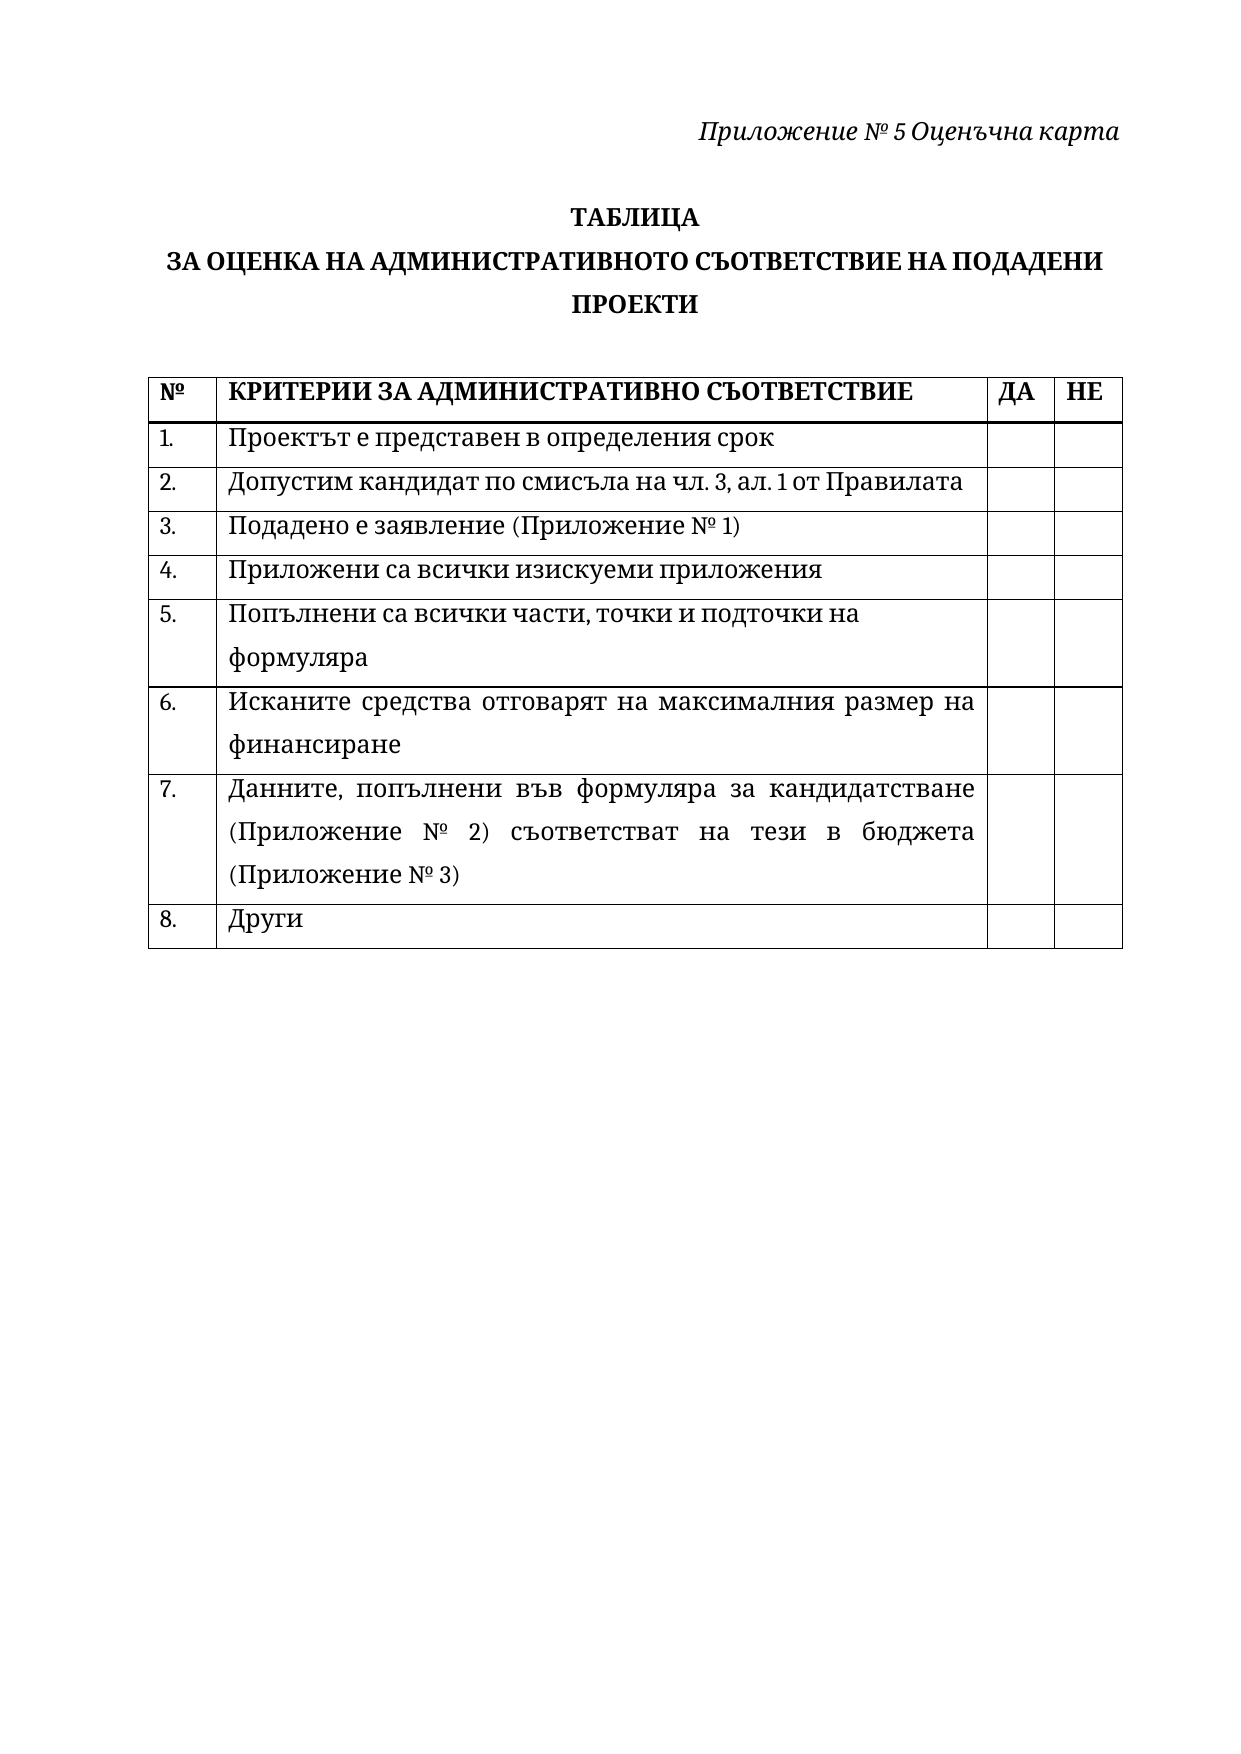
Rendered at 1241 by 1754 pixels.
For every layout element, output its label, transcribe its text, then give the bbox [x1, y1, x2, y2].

table_cell [988, 905, 1054, 948]
table_cell [1055, 424, 1122, 467]
table_cell 2. [149, 468, 216, 511]
table_cell [988, 600, 1054, 686]
table_cell Данните, попълнени във формуляра за кандидатстване (Приложение № 2) съответстват на тези в бюджета (Приложение № 3) [217, 775, 987, 904]
table_cell [988, 775, 1054, 904]
table_cell [988, 424, 1054, 467]
table_cell Исканите средства отговарят на максималния размер на финансиране [217, 688, 987, 774]
table_cell [1055, 556, 1122, 599]
table_cell [1055, 775, 1122, 904]
table_header КРИТЕРИИ ЗА АДМИНИСТРАТИВНО СЪОТВЕТСТВИЕ [217, 378, 987, 421]
table_cell [1055, 468, 1122, 511]
table_header ДА [988, 378, 1054, 421]
table_cell 7. [149, 775, 216, 904]
table_cell 3. [149, 512, 216, 555]
table_cell 1. [149, 424, 216, 467]
table_cell 8. [149, 905, 216, 948]
table_cell [988, 556, 1054, 599]
table_cell 6. [149, 688, 216, 774]
table_cell Подадено е заявление (Приложение № 1) [217, 512, 987, 555]
table_cell [1055, 688, 1122, 774]
text ЗА ОЦЕНКА НА АДМИНИСТРАТИВНОТО СЪОТВЕТСТВИЕ НА ПОДАДЕНИ ПРОЕКТИ [148, 247, 1122, 319]
table_cell [1055, 512, 1122, 555]
table_cell Приложени са всички изискуеми приложения [217, 556, 987, 599]
table_header № [149, 378, 216, 421]
table_cell Други [217, 905, 987, 948]
table_header НЕ [1055, 378, 1122, 421]
table_cell [1055, 905, 1122, 948]
table_cell [988, 468, 1054, 511]
table_cell [1055, 600, 1122, 686]
table_cell Допустим кандидат по смисъла на чл. 3, ал. 1 от Правилата [217, 468, 987, 511]
text Приложение № 5 Оценъчна карта [148, 118, 1122, 147]
text ТАБЛИЦА [148, 204, 1122, 233]
table_cell [988, 688, 1054, 774]
table_cell 5. [149, 600, 216, 686]
table_cell Проектът е представен в определения срок [217, 424, 987, 467]
table_cell Попълнени са всички части, точки и подточки на формуляра [217, 600, 987, 686]
table_cell [988, 512, 1054, 555]
table_cell 4. [149, 556, 216, 599]
